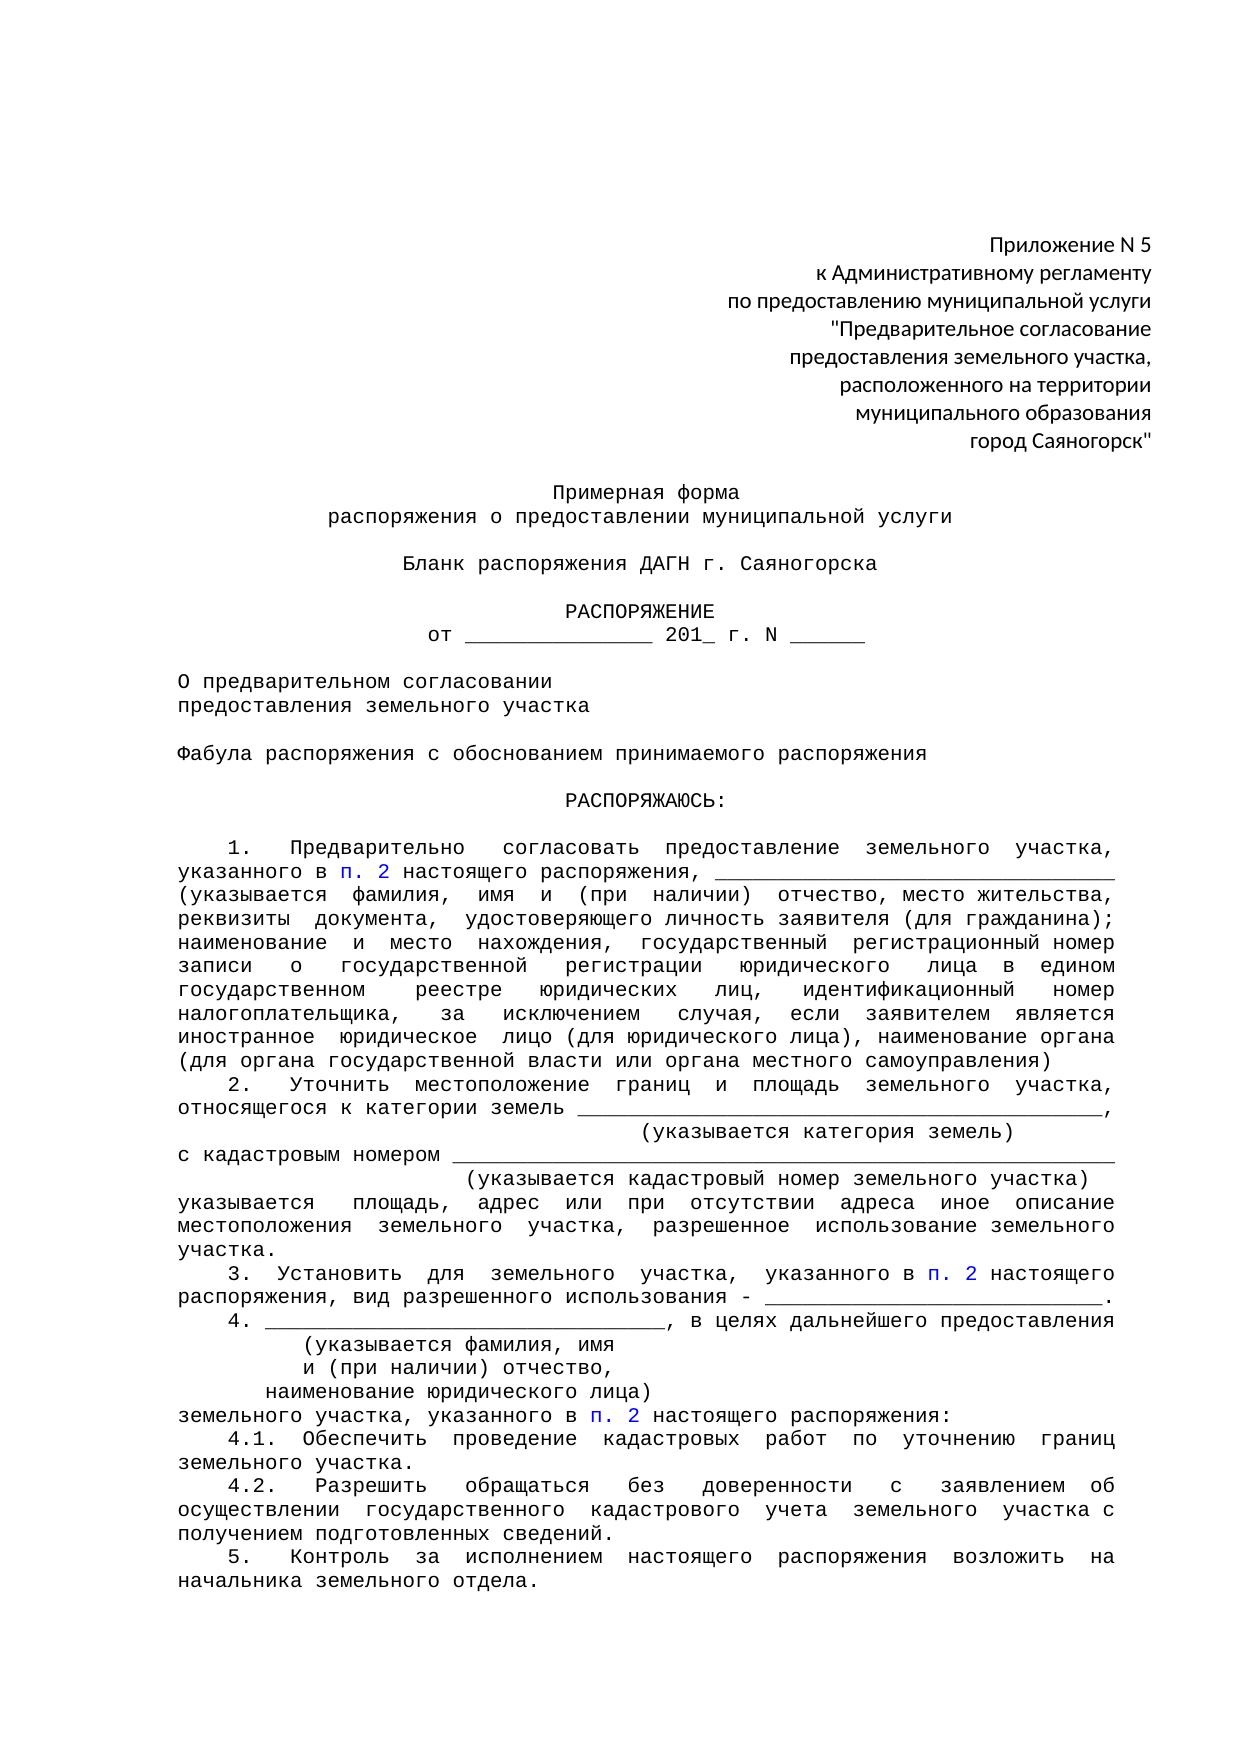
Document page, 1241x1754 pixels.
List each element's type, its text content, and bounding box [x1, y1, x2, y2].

text город Саяногорск" [177, 426, 1152, 454]
text 1. Предварительно согласовать предоставление земельного участка, [177, 837, 1152, 861]
text получением подготовленных сведений. [177, 1523, 1152, 1546]
text по предоставлению муниципальной услуги [177, 286, 1152, 314]
text (указывается фамилия, имя и (при наличии) отчество, место жительства, [177, 884, 1152, 908]
text иностранное юридическое лицо (для юридического лица), наименование органа [177, 1026, 1152, 1050]
text (указывается кадастровый номер земельного участка) [177, 1168, 1152, 1192]
text (указывается категория земель) [177, 1121, 1152, 1144]
text налогоплательщика, за исключением случая, если заявителем является [177, 1003, 1152, 1026]
text земельного участка, указанного в п. 2 настоящего распоряжения: [177, 1404, 1152, 1428]
text 4.1. Обеспечить проведение кадастровых работ по уточнению границ [177, 1428, 1152, 1452]
text участка. [177, 1239, 1152, 1263]
text распоряжения о предоставлении муниципальной услуги [177, 506, 1152, 530]
text расположенного на территории [177, 370, 1152, 398]
text Фабула распоряжения с обоснованием принимаемого распоряжения [177, 742, 1152, 766]
text местоположения земельного участка, разрешенное использование земельного [177, 1215, 1152, 1239]
text наименование и место нахождения, государственный регистрационный номер [177, 932, 1152, 955]
text осуществлении государственного кадастрового учета земельного участка с [177, 1499, 1152, 1523]
text "Предварительное согласование [177, 314, 1152, 342]
text Приложение N 5 [177, 230, 1152, 258]
text распоряжения, вид разрешенного использования - ___________________________. [177, 1286, 1152, 1310]
text реквизиты документа, удостоверяющего личность заявителя (для гражданина); [177, 908, 1152, 932]
text к Административному регламенту [177, 258, 1152, 286]
text земельного участка. [177, 1452, 1152, 1476]
text и (при наличии) отчество, [177, 1357, 1152, 1381]
text муниципального образования [177, 398, 1152, 426]
text указывается площадь, адрес или при отсутствии адреса иное описание [177, 1192, 1152, 1215]
text относящегося к категории земель __________________________________________, [177, 1097, 1152, 1121]
text от _______________ 201_ г. N ______ [177, 624, 1152, 648]
text 4.2. Разрешить обращаться без доверенности с заявлением об [177, 1476, 1152, 1499]
text государственном реестре юридических лиц, идентификационный номер [177, 979, 1152, 1003]
text 3. Установить для земельного участка, указанного в п. 2 настоящего [177, 1263, 1152, 1286]
text 2. Уточнить местоположение границ и площадь земельного участка, [177, 1073, 1152, 1097]
text предоставления земельного участка [177, 695, 1152, 719]
text Бланк распоряжения ДАГН г. Саяногорска [177, 553, 1152, 577]
text РАСПОРЯЖАЮСЬ: [177, 790, 1152, 813]
text 4. ________________________________, в целях дальнейшего предоставления [177, 1310, 1152, 1334]
text РАСПОРЯЖЕНИЕ [177, 601, 1152, 624]
text (для органа государственной власти или органа местного самоуправления) [177, 1050, 1152, 1073]
text Примерная форма [177, 482, 1152, 506]
text наименование юридического лица) [177, 1381, 1152, 1404]
text предоставления земельного участка, [177, 342, 1152, 370]
text 5. Контроль за исполнением настоящего распоряжения возложить на [177, 1546, 1152, 1570]
text О предварительном согласовании [177, 672, 1152, 695]
text начальника земельного отдела. [177, 1570, 1152, 1594]
text записи о государственной регистрации юридического лица в едином [177, 955, 1152, 979]
text (указывается фамилия, имя [177, 1334, 1152, 1357]
text указанного в п. 2 настоящего распоряжения, ________________________________ [177, 861, 1152, 884]
text с кадастровым номером _____________________________________________________ [177, 1144, 1152, 1168]
